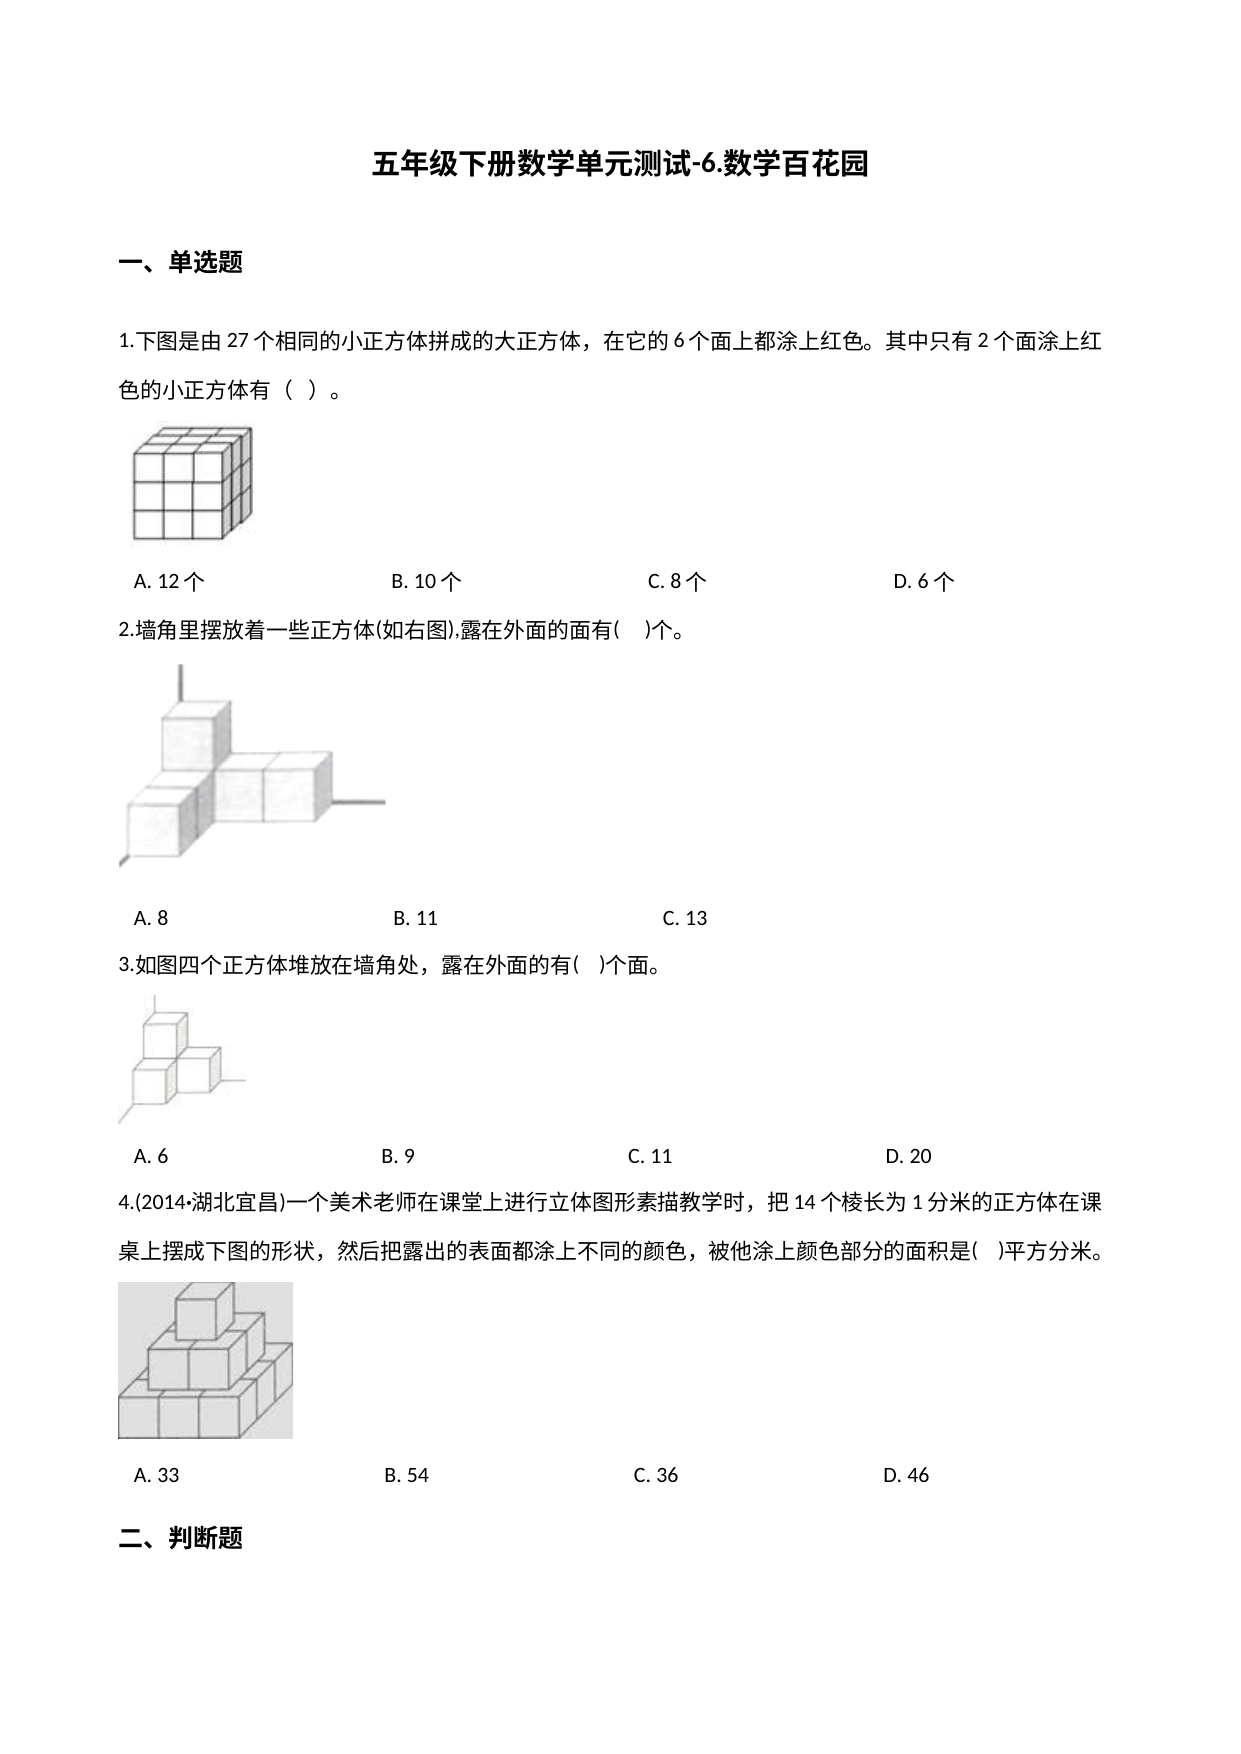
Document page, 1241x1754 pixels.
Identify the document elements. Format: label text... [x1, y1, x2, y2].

text A. 12个 B. 10个 C. 8个 D. 6个 [134, 564, 1122, 597]
text A. 33 B. 54 C. 36 D. 46 [134, 1458, 1122, 1490]
text 2.墙角里摆放着一些正方体(如右图),露在外面的面有( )个。 [118, 612, 1122, 645]
text A. 6 B. 9 C. 11 D. 20 [134, 1139, 1122, 1172]
picture [888, 583, 894, 590]
text 一、单选题 [118, 228, 1122, 293]
text 3.如图四个正方体堆放在墙角处，露在外面的有( )个面。 [118, 947, 1122, 980]
picture [118, 420, 264, 546]
text A. 8 B. 11 C. 13 [134, 902, 1122, 934]
picture [118, 1282, 294, 1439]
text 1.下图是由27个相同的小正方体拼成的大正方体，在它的6个面上都涂上红色。其中只有2个面涂上红色的小正方体有（ ）。 [118, 324, 1122, 405]
text 五年级下册数学单元测试-6.数学百花园 [118, 129, 1122, 194]
text 二、判断题 [118, 1504, 1122, 1569]
picture [386, 583, 392, 590]
text 4.(2014·湖北宜昌)一个美术老师在课堂上进行立体图形素描教学时，把14个棱长为1分米的正方体在课桌上摆成下图的形状，然后把露出的表面都涂上不同的颜色，被他涂上颜色部分的面积是( )平方分米。 [118, 1185, 1122, 1266]
picture [118, 995, 247, 1124]
picture [118, 660, 389, 875]
